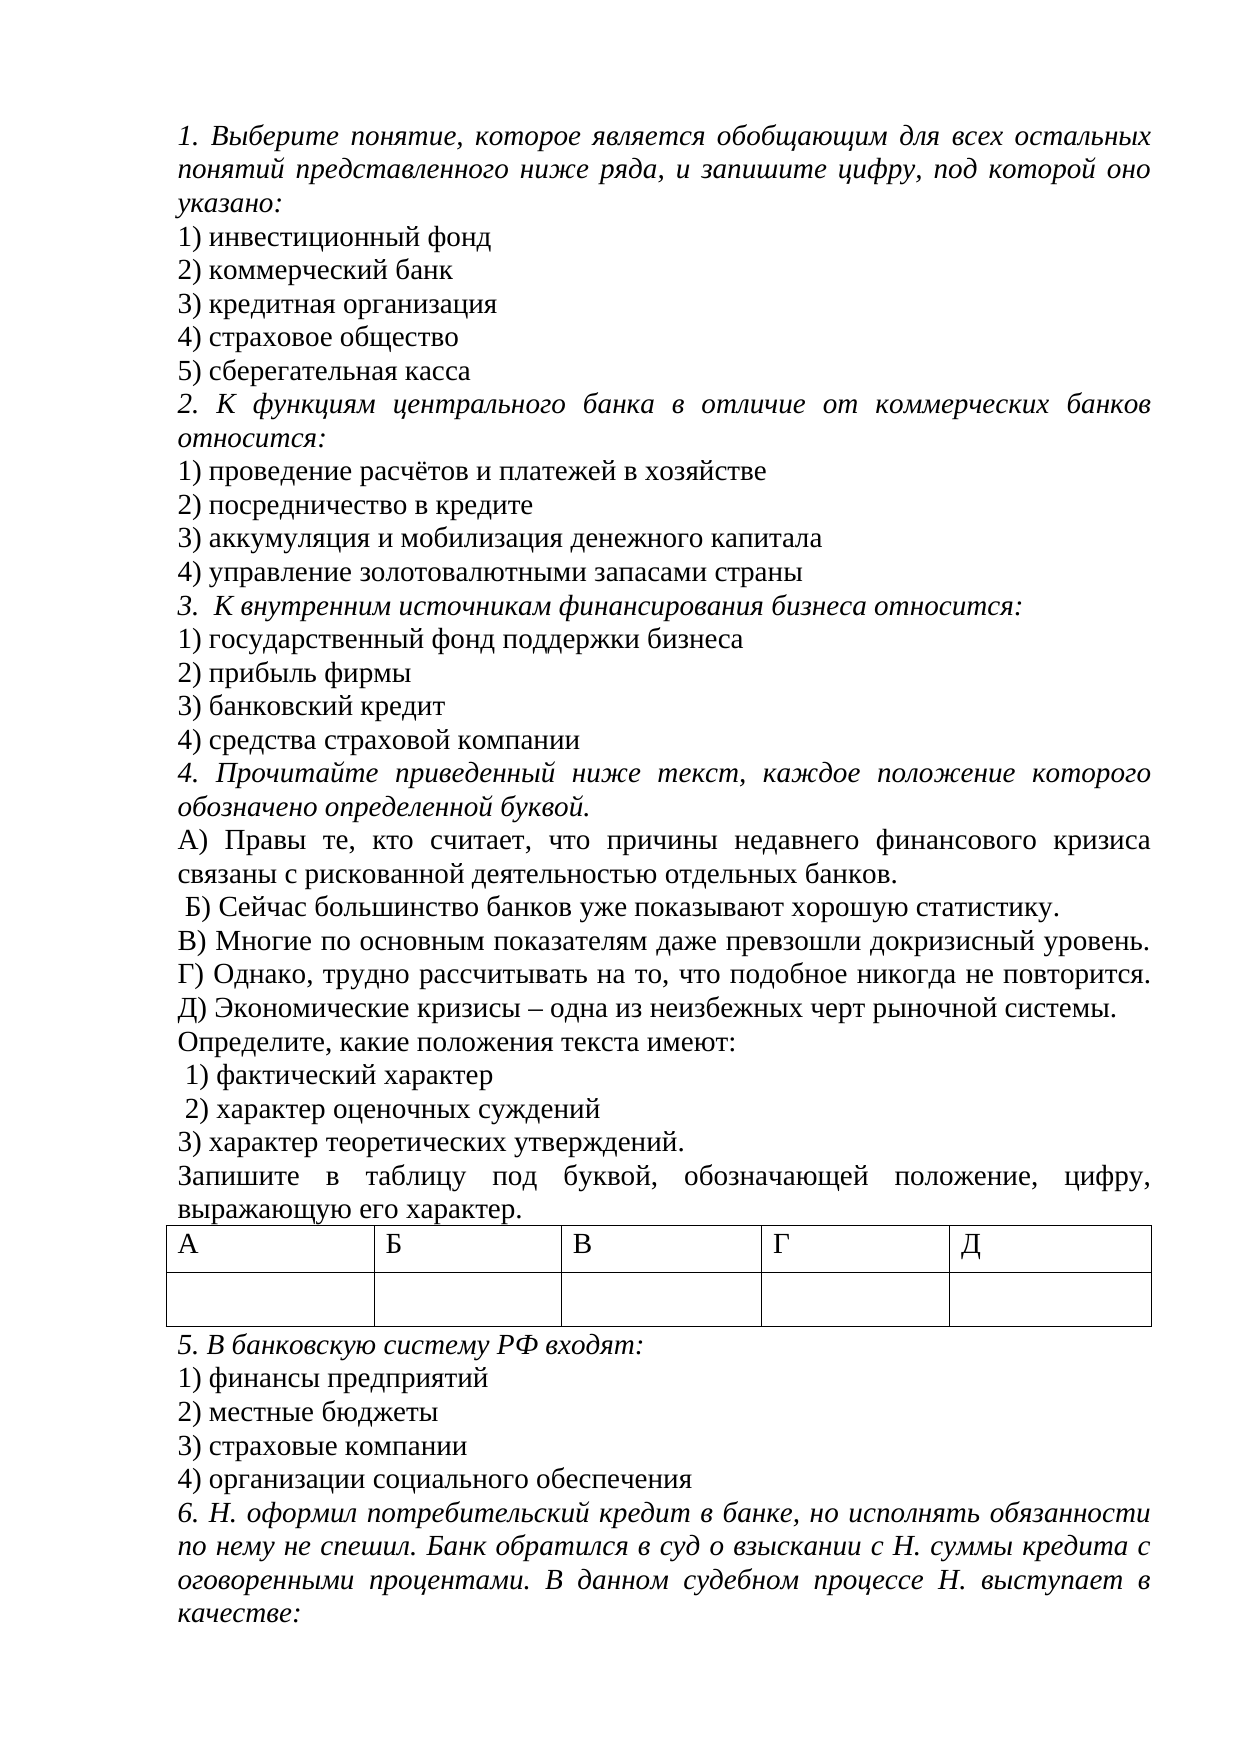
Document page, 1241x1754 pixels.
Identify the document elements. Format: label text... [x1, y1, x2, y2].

text 2) характер оценочных суждений [177, 1091, 1152, 1124]
text 2. К функциям центрального банка в отличие от коммерческих банков относится: [177, 386, 1152, 453]
table_header В [562, 1226, 761, 1272]
text А) Правы те, кто считает, что причины недавнего финансового кризиса связаны с рискованной деятельностью отдельных банков. [177, 822, 1152, 889]
table_header Г [762, 1226, 949, 1272]
table_cell [950, 1273, 1151, 1326]
text 1) фактический характер [177, 1057, 1152, 1091]
text 1) финансы предприятий [177, 1361, 1152, 1394]
text Запишите в таблицу под буквой, обозначающей положение, цифру, выражающую его характер. [177, 1158, 1152, 1225]
text 3. К внутренним источникам финансирования бизнеса относится: [177, 588, 1152, 621]
text 3) кредитная организация [177, 286, 1152, 319]
text 4) средства страховой компании [177, 722, 1152, 755]
table_cell [375, 1273, 561, 1326]
text Определите, какие положения текста имеют: [177, 1024, 1152, 1057]
text Б) Сейчас большинство банков уже показывают хорошую статистику. [177, 889, 1152, 923]
text 2) посредничество в кредите [177, 487, 1152, 521]
text 3) страховые компании [177, 1428, 1152, 1461]
table_header Д [950, 1226, 1151, 1272]
table_cell [167, 1273, 374, 1326]
text 5. В банковскую систему РФ входят: [177, 1327, 1152, 1361]
text 4) управление золотовалютными запасами страны [177, 554, 1152, 588]
text 3) характер теоретических утверждений. [177, 1124, 1152, 1158]
text 1) инвестиционный фонд [177, 219, 1152, 252]
text 1) государственный фонд поддержки бизнеса [177, 621, 1152, 655]
text 1) проведение расчётов и платежей в хозяйстве [177, 453, 1152, 487]
table_cell [762, 1273, 949, 1326]
text 3) банковский кредит [177, 688, 1152, 722]
text 2) прибыль фирмы [177, 655, 1152, 688]
text 6. Н. оформил потребительский кредит в банке, но исполнять обязанности по нему не спешил. Банк обратился в суд о взыскании с Н. суммы кредита с оговоренными процентами. В данном судебном процессе Н. выступает в качестве: [177, 1495, 1152, 1629]
text 4) организации социального обеспечения [177, 1461, 1152, 1495]
table_cell [562, 1273, 761, 1326]
text В) Многие по основным показателям даже превзошли докризисный уровень. Г) Однако, трудно рассчитывать на то, что подобное никогда не повторится. Д) Экономические кризисы – одна из неизбежных черт рыночной системы. [177, 923, 1152, 1024]
text 4. Прочитайте приведенный ниже текст, каждое положение которого обозначено определенной буквой. [177, 755, 1152, 822]
text 2) местные бюджеты [177, 1394, 1152, 1428]
text 4) страховое общество [177, 319, 1152, 353]
text 1. Выберите понятие, которое является обобщающим для всех остальных понятий представленного ниже ряда, и запишите цифру, под которой оно указано: [177, 118, 1152, 219]
text 2) коммерческий банк [177, 252, 1152, 286]
text 5) сберегательная касса [177, 353, 1152, 386]
text 3) аккумуляция и мобилизация денежного капитала [177, 521, 1152, 554]
table_header Б [375, 1226, 561, 1272]
table_header А [167, 1226, 374, 1272]
